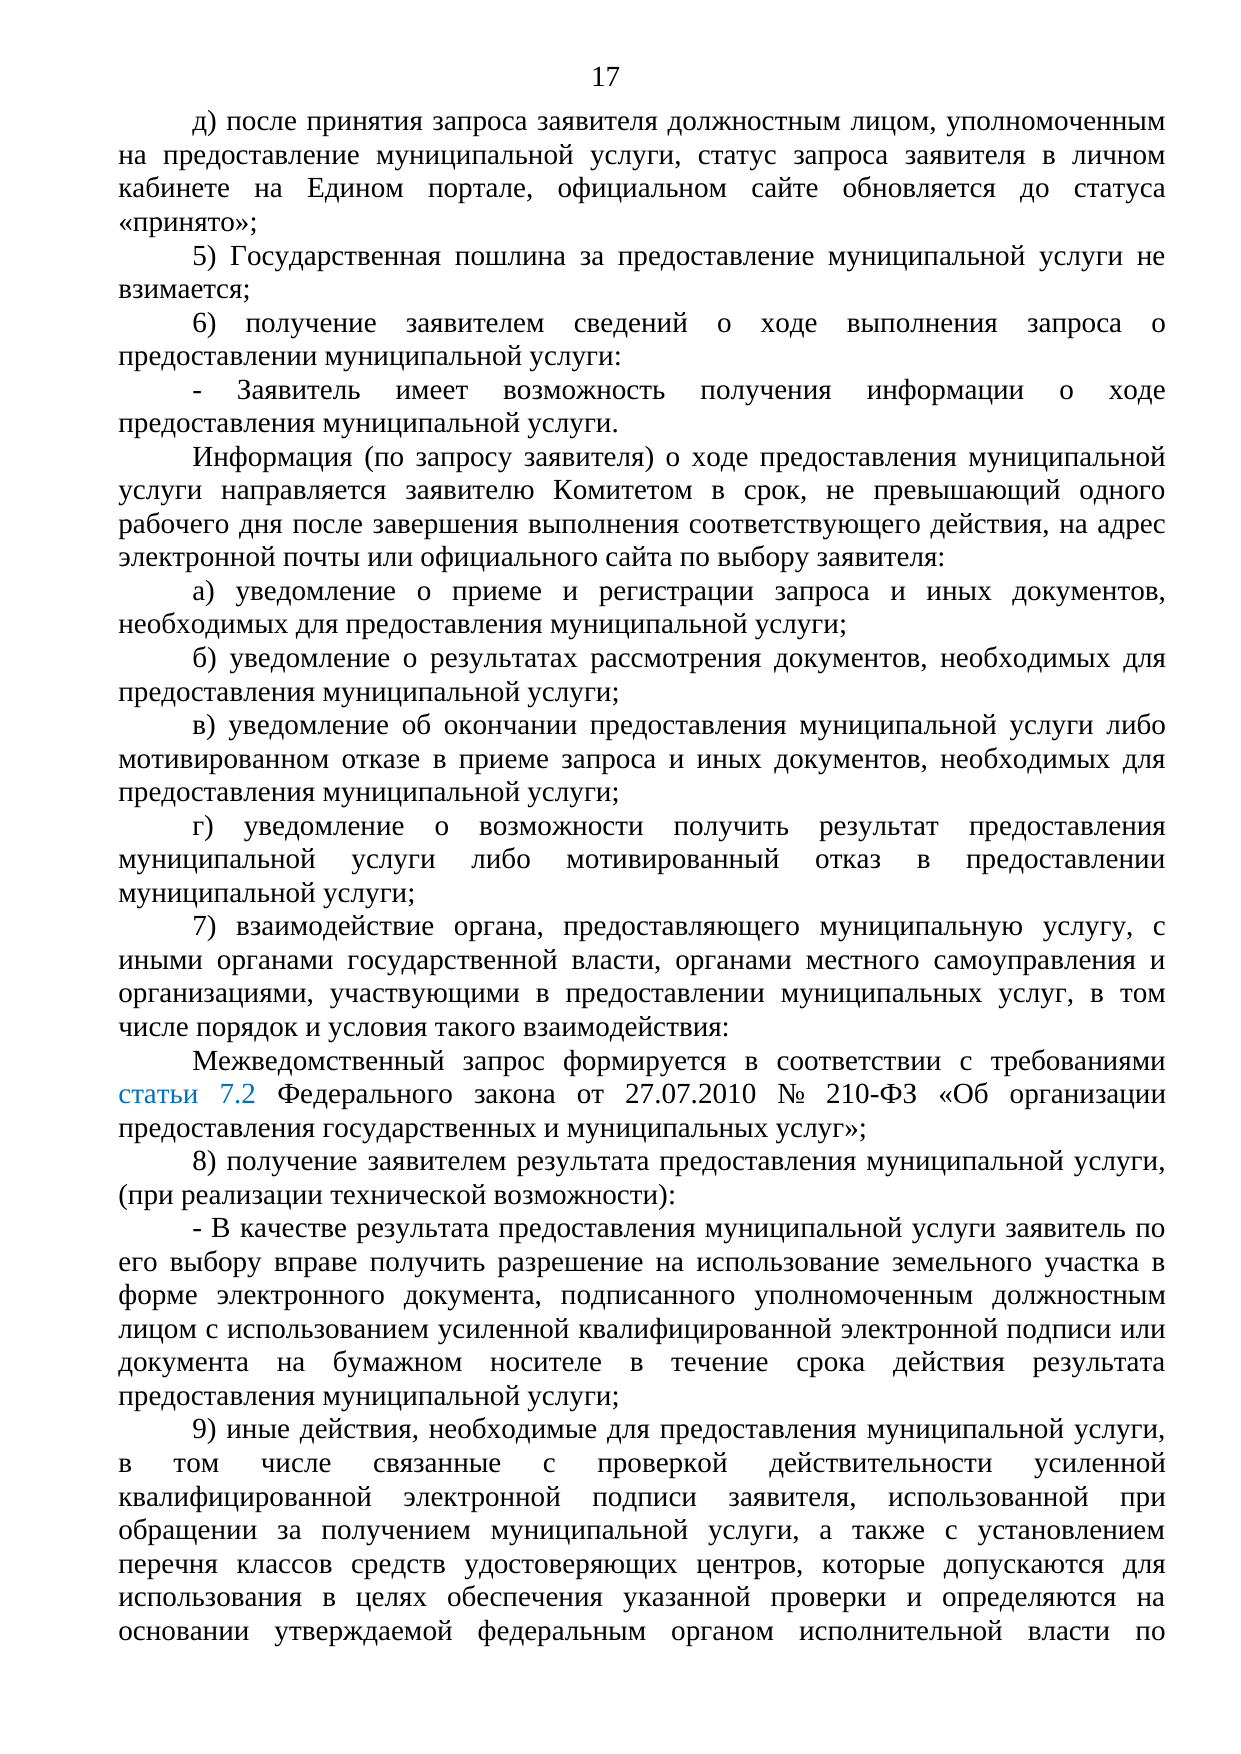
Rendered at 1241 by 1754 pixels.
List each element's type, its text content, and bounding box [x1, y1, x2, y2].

text в) уведомление об окончании предоставления муниципальной услуги либо мотивированном отказе в приеме запроса и иных документов, необходимых для предоставления муниципальной услуги; [118, 707, 1167, 808]
text - В качестве результата предоставления муниципальной услуги заявитель по его выбору вправе получить разрешение на использование земельного участка в форме электронного документа, подписанного уполномоченным должностным лицом с использованием усиленной квалифицированной электронной подписи или документа на бумажном носителе в течение срока действия результата предоставления муниципальной услуги; [118, 1210, 1167, 1412]
text д) после принятия запроса заявителя должностным лицом, уполномоченным на предоставление муниципальной услуги, статус запроса заявителя в личном кабинете на Едином портале, официальном сайте обновляется до статуса «принято»; [118, 103, 1167, 238]
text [118, 1412, 1167, 1646]
text 5) Государственная пошлина за предоставление муниципальной услуги не взимается; [118, 238, 1167, 305]
text 7) взаимодействие органа, предоставляющего муниципальную услугу, с иными органами государственной власти, органами местного самоуправления и организациями, участвующими в предоставлении муниципальных услуг, в том числе порядок и условия такого взаимодействия: [118, 908, 1167, 1043]
text г) уведомление о возможности получить результат предоставления муниципальной услуги либо мотивированный отказ в предоставлении муниципальной услуги; [118, 808, 1167, 908]
text а) уведомление о приеме и регистрации запроса и иных документов, необходимых для предоставления муниципальной услуги; [118, 573, 1167, 640]
text - Заявитель имеет возможность получения информации о ходе предоставления муниципальной услуги. [118, 372, 1167, 439]
text б) уведомление о результатах рассмотрения документов, необходимых для предоставления муниципальной услуги; [118, 640, 1167, 707]
text 8) получение заявителем результата предоставления муниципальной услуги, (при реализации технической возможности): [118, 1143, 1167, 1210]
text 6) получение заявителем сведений о ходе выполнения запроса о предоставлении муниципальной услуги: [118, 305, 1167, 372]
text Информация (по запросу заявителя) о ходе предоставления муниципальной услуги направляется заявителю Комитетом в срок, не превышающий одного рабочего дня после завершения выполнения соответствующего действия, на адрес электронной почты или официального сайта по выбору заявителя: [118, 439, 1167, 573]
text Межведомственный запрос формируется в соответствии с требованиями статьи 7.2 Федерального закона от 27.07.2010 № 210-ФЗ «Об организации предоставления государственных и муниципальных услуг»; [118, 1043, 1167, 1143]
